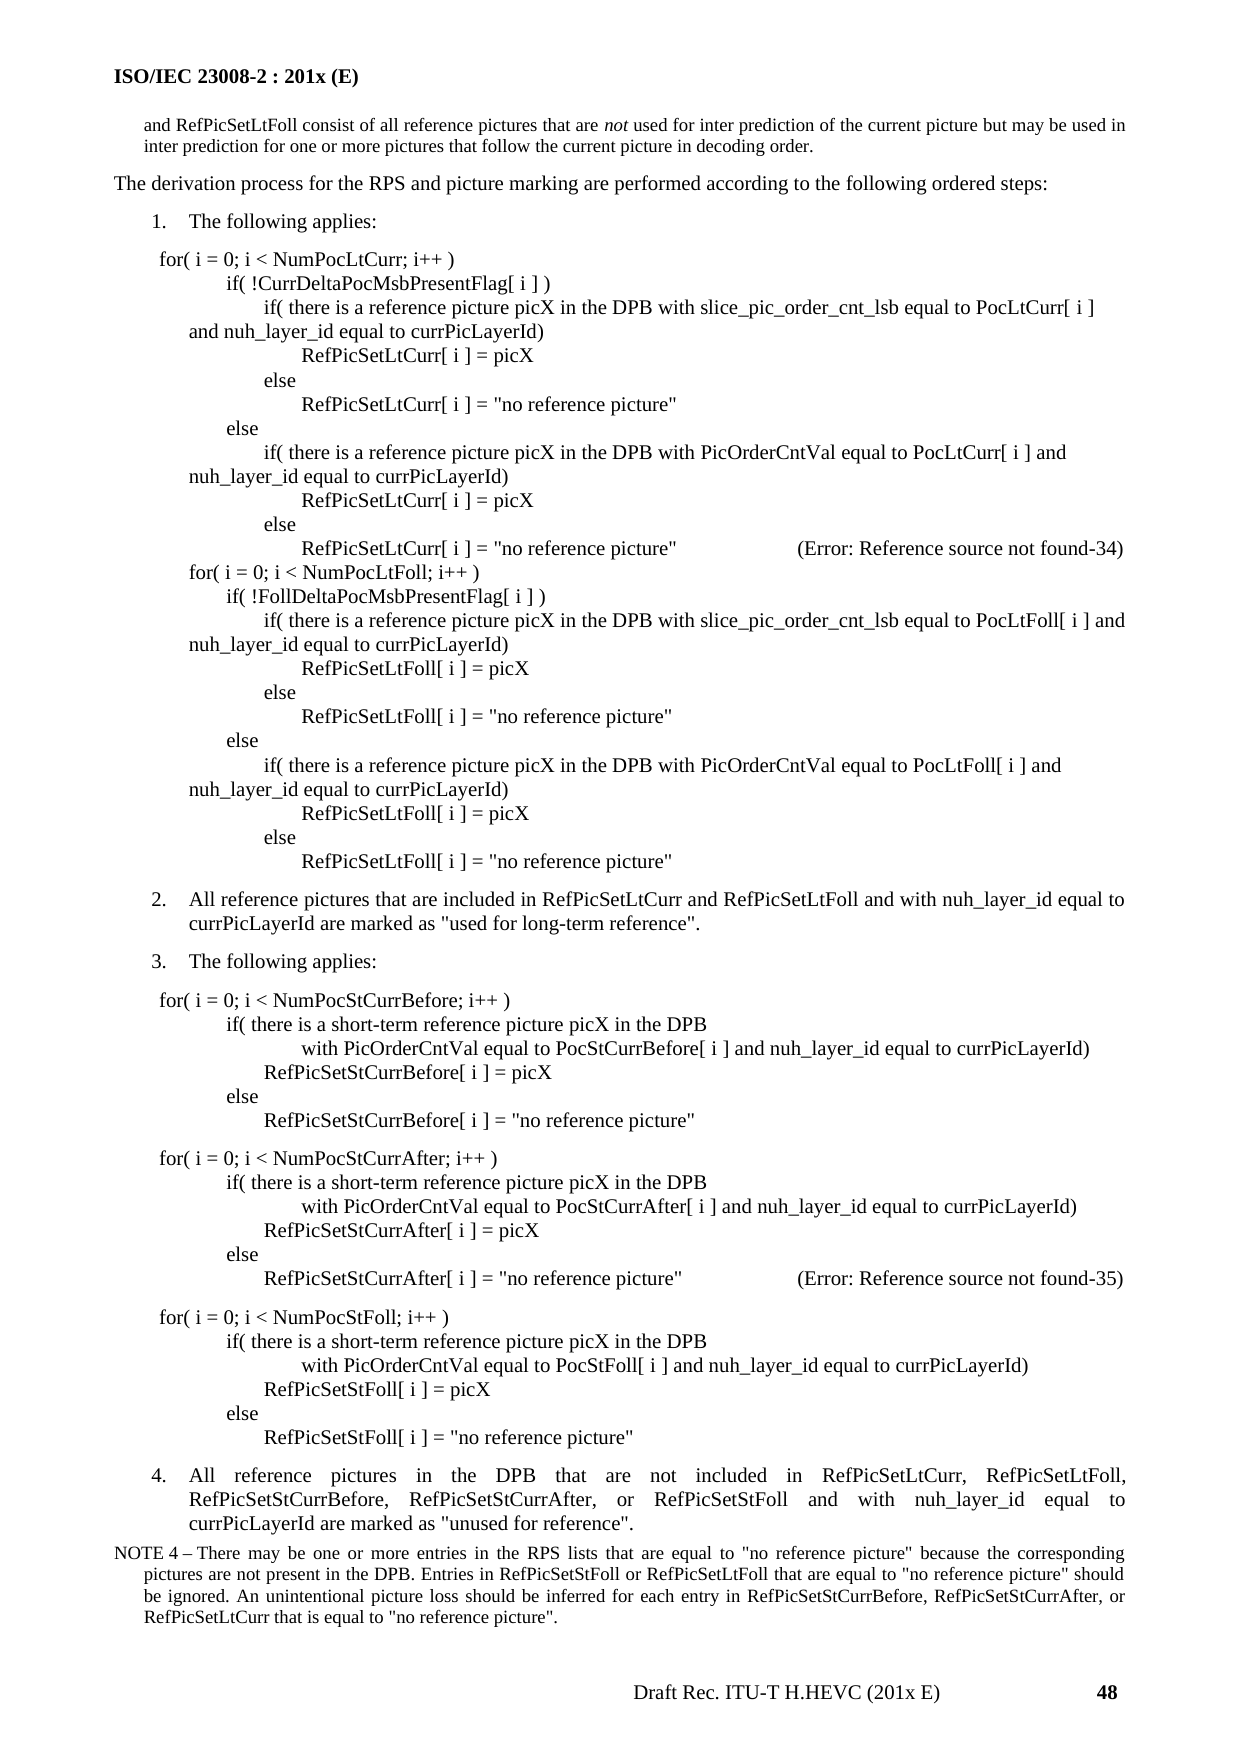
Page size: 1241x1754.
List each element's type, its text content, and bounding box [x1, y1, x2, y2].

list The following applies: [151, 209, 1127, 233]
text for( i = 0; i < NumPocStFoll; i++ ) if( there is a short-term reference picture picX in the DPB with PicOrderCntVal equal to PocStFoll[ i ] and nuh_layer_id equal to currPicLayerId) RefPicSetStFoll[ i ] = picX else RefPicSetStFoll[ i ] = "no reference picture" [159, 1304, 1127, 1449]
list All reference pictures in the DPB that are not included in RefPicSetLtCurr, RefPicSetLtFoll, RefPicSetStCurrBefore, RefPicSetStCurrAfter, or RefPicSetStFoll and with nuh_layer_id equal to currPicLayerId are marked as "unused for reference". [151, 1463, 1127, 1535]
text The derivation process for the RPS and picture marking are performed according to the following ordered steps: [113, 171, 1127, 195]
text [114, 113, 1127, 157]
list The following applies: [151, 949, 1127, 973]
list All reference pictures that are included in RefPicSetLtCurr and RefPicSetLtFoll and with nuh_layer_id equal to currPicLayerId are marked as "used for long-term reference". [151, 887, 1127, 935]
text for( i = 0; i < NumPocStCurrBefore; i++ ) if( there is a short-term reference picture picX in the DPB with PicOrderCntVal equal to PocStCurrBefore[ i ] and nuh_layer_id equal to currPicLayerId) RefPicSetStCurrBefore[ i ] = picX else RefPicSetStCurrBefore[ i ] = "no reference picture" [159, 987, 1127, 1132]
